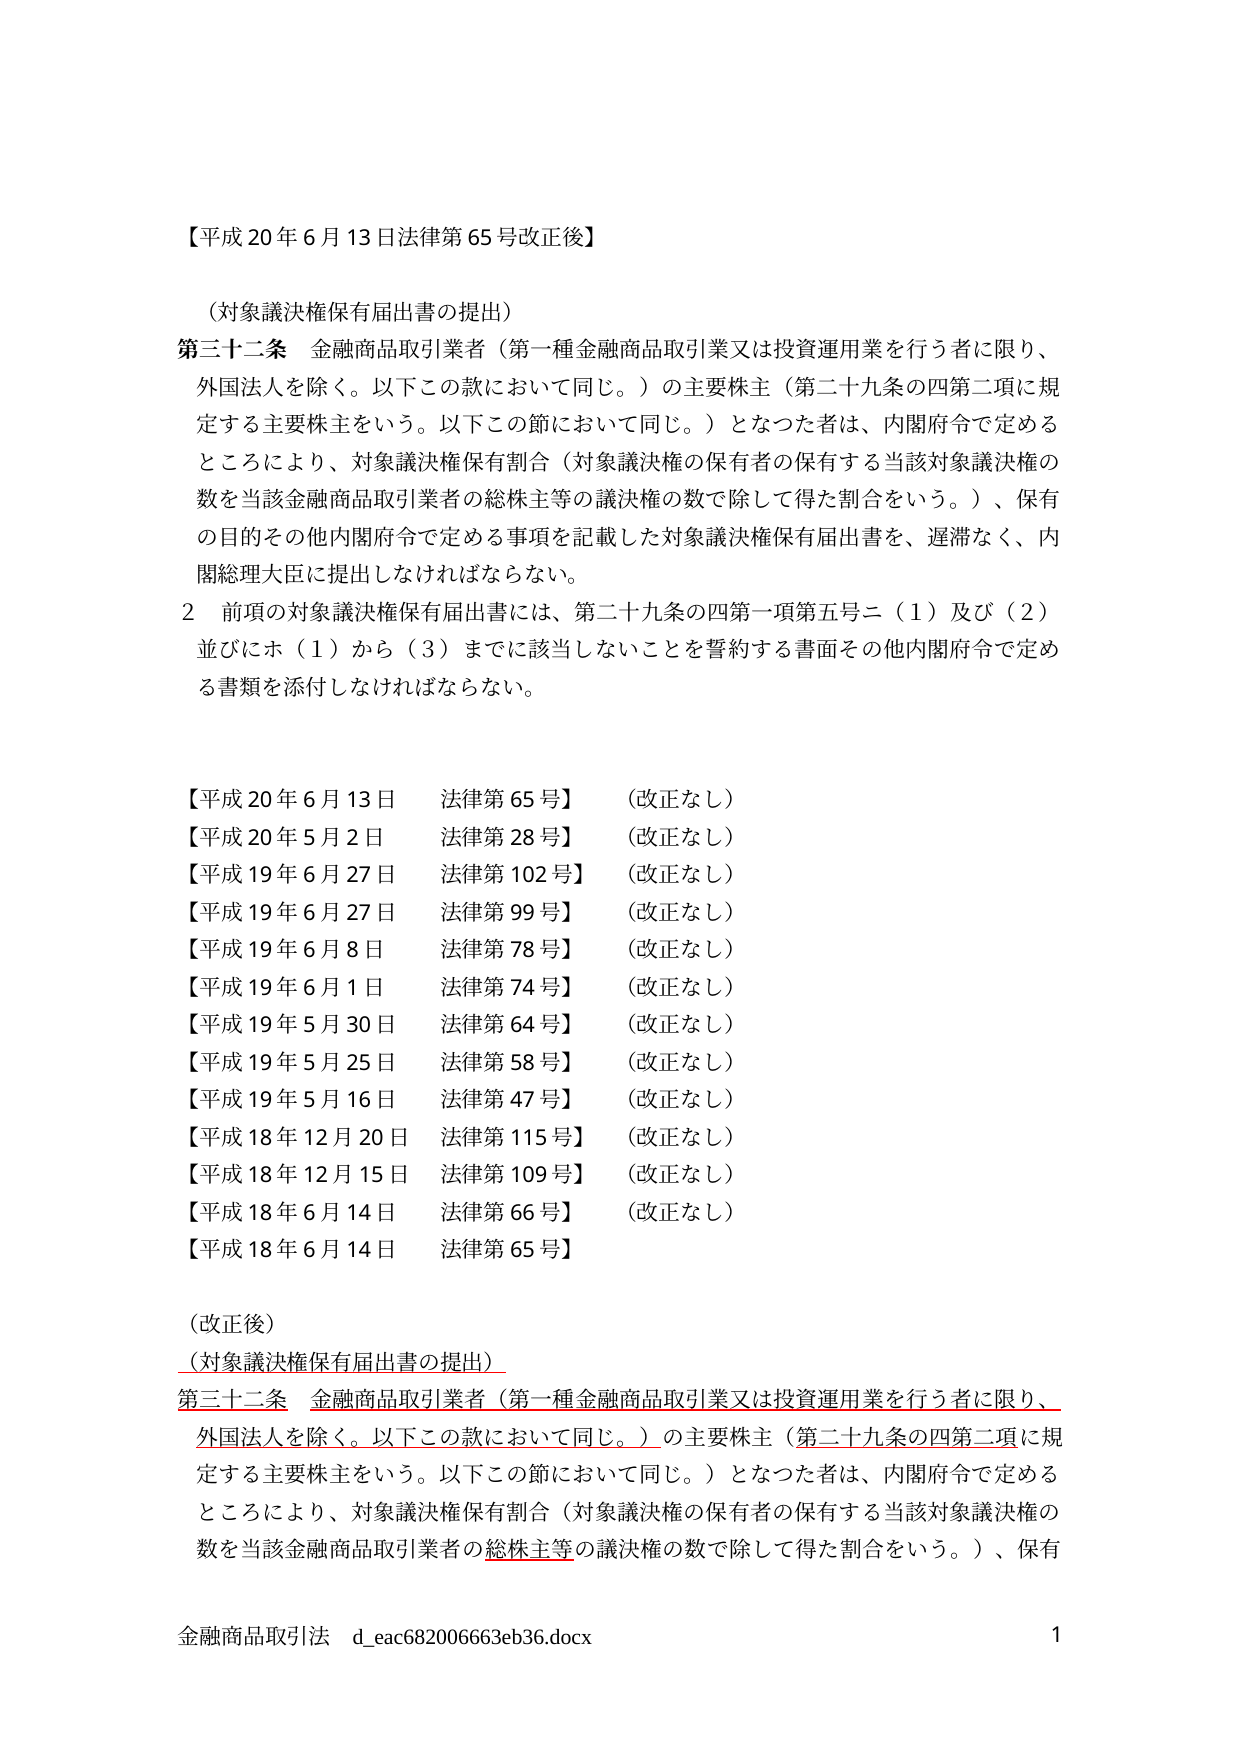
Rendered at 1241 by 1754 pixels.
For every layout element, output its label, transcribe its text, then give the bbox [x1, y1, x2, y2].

text 【平成19年6月27日 法律第102号】 （改正なし） [177, 854, 1063, 892]
text 【平成19年5月16日 法律第47号】 （改正なし） [177, 1079, 1063, 1117]
text 【平成19年6月1日 法律第74号】 （改正なし） [177, 967, 1063, 1004]
text 【平成19年6月27日 法律第99号】 （改正なし） [177, 892, 1063, 929]
text 【平成18年12月15日 法律第109号】 （改正なし） [177, 1154, 1063, 1192]
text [177, 1379, 1063, 1567]
text 【平成20年6月13日 法律第65号】 （改正なし） [177, 779, 1063, 817]
text 【平成20年6月13日法律第65号改正後】 [177, 217, 1063, 254]
text 【平成18年6月14日 法律第66号】 （改正なし） [177, 1192, 1063, 1229]
text （対象議決権保有届出書の提出） [196, 292, 1063, 329]
text 【平成19年6月8日 法律第78号】 （改正なし） [177, 929, 1063, 967]
text 【平成19年5月25日 法律第58号】 （改正なし） [177, 1042, 1063, 1079]
text ２ 前項の対象議決権保有届出書には、第二十九条の四第一項第五号ニ（１）及び（２）並びにホ（１）から（３）までに該当しないことを誓約する書面その他内閣府令で定める書類を添付しなければならない。 [177, 592, 1063, 704]
text 【平成18年12月20日 法律第115号】 （改正なし） [177, 1117, 1063, 1154]
text （改正後） [177, 1304, 1063, 1342]
text 【平成18年6月14日 法律第65号】 [177, 1229, 1063, 1267]
text 【平成20年5月2日 法律第28号】 （改正なし） [177, 817, 1063, 854]
text 【平成19年5月30日 法律第64号】 （改正なし） [177, 1004, 1063, 1042]
text （対象議決権保有届出書の提出） [177, 1342, 1063, 1379]
